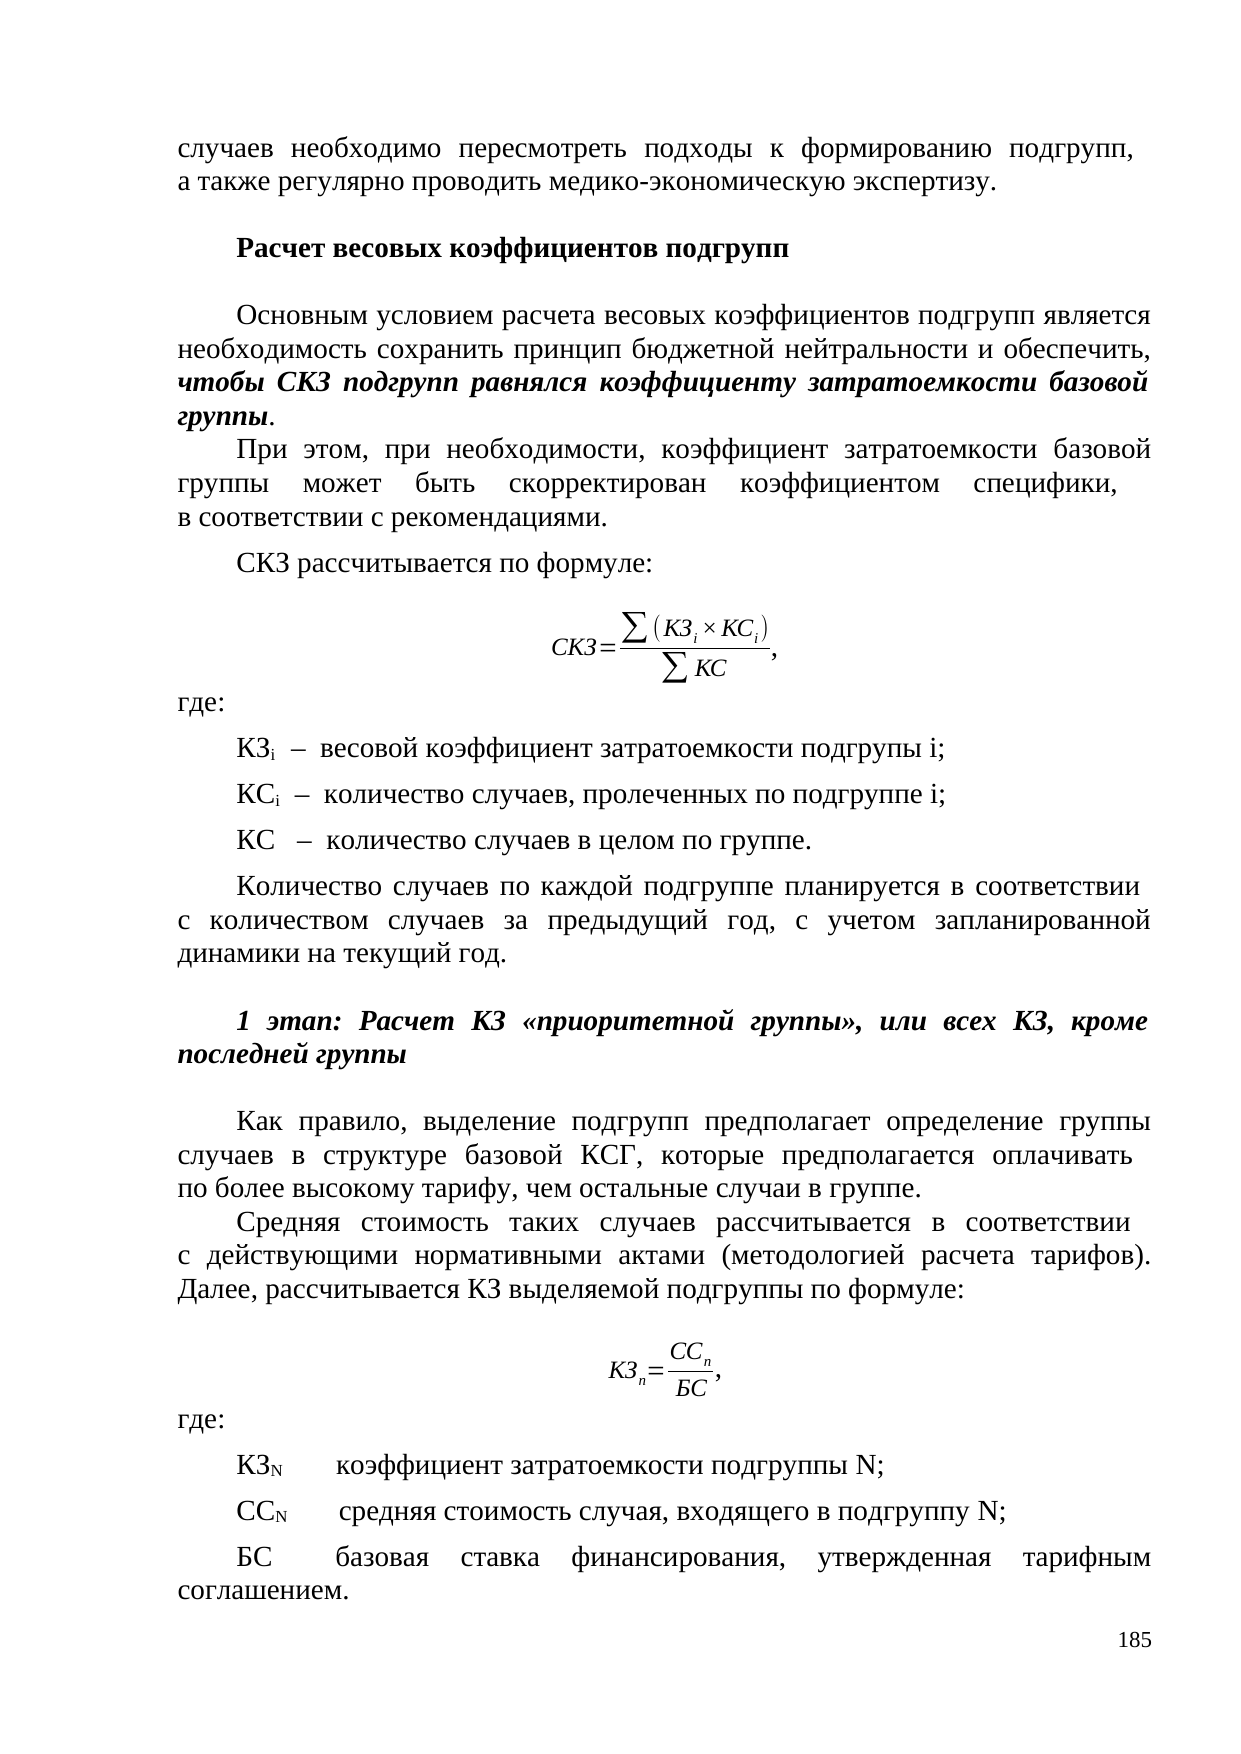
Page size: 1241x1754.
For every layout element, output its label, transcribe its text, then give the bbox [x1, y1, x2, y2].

text СКЗ рассчитывается по формуле: [177, 545, 1152, 578]
text КСi – количество случаев, пролеченных по подгруппе i; [177, 776, 1152, 810]
text где: [177, 684, 1152, 718]
text ССN средняя стоимость случая, входящего в подгруппу N; [177, 1493, 1152, 1526]
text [177, 130, 1152, 197]
text где: [177, 1401, 1152, 1434]
text 1 этап: Расчет КЗ «приоритетной группы», или всех КЗ, кроме последней группы [177, 1003, 1152, 1070]
text КЗN коэффициент затратоемкости подгруппы N; [177, 1447, 1152, 1480]
text , [177, 1338, 1152, 1401]
text БС базовая ставка финансирования, утвержденная тарифным соглашением. [177, 1539, 1152, 1606]
text При этом, при необходимости, коэффициент затратоемкости базовой группы может быть скорректирован коэффициентом специфики, в соответствии с рекомендациями. [177, 432, 1152, 532]
text КС – количество случаев в целом по группе. [177, 822, 1152, 856]
text Как правило, выделение подгрупп предполагает определение группы случаев в структуре базовой КСГ, которые предполагается оплачивать по более высокому тарифу, чем остальные случаи в группе. [177, 1103, 1152, 1204]
text , [177, 612, 1152, 684]
text Основным условием расчета весовых коэффициентов подгрупп является необходимость сохранить принцип бюджетной нейтральности и обеспечить, чтобы СКЗ подгрупп равнялся коэффициенту затратоемкости базовой группы. [177, 297, 1152, 432]
text Количество случаев по каждой подгруппе планируется в соответствии с количеством случаев за предыдущий год, с учетом запланированной динамики на текущий год. [177, 868, 1152, 969]
text КЗi – весовой коэффициент затратоемкости подгрупы i; [177, 730, 1152, 764]
text Расчет весовых коэффициентов подгрупп [177, 230, 1152, 264]
text Средняя стоимость таких случаев рассчитывается в соответствии с действующими нормативными актами (методологией расчета тарифов). Далее, рассчитывается КЗ выделяемой подгруппы по формуле: [177, 1204, 1152, 1304]
